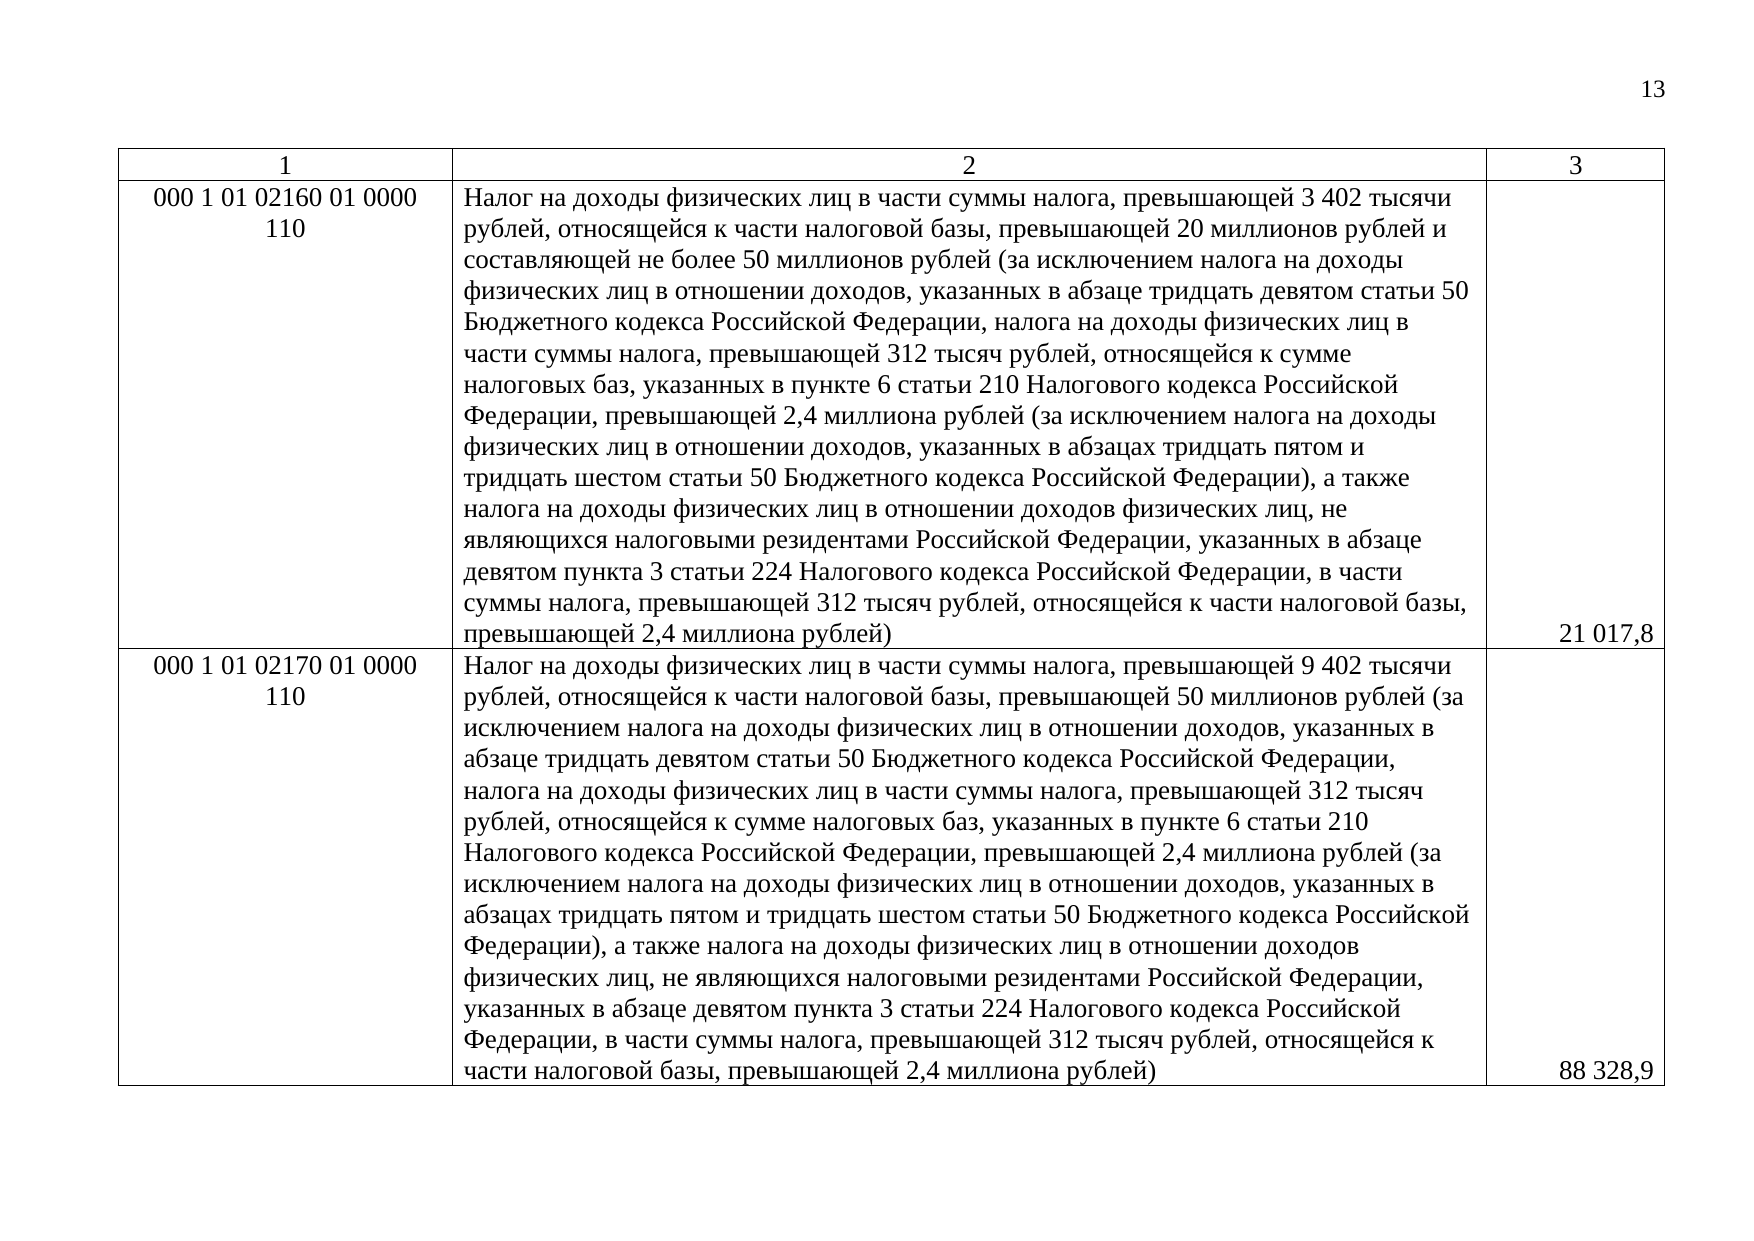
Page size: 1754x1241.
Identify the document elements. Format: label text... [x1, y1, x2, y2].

table_cell 000 1 01 02170 01 0000 110 [119, 649, 452, 1085]
table_cell Налог на доходы физических лиц в части суммы налога, превышающей 9 402 тысячи рублей, относящейся к части налоговой базы, превышающей 50 миллионов рублей (за исключением налога на доходы физических лиц в отношении доходов, указанных в абзаце тридцать девятом статьи 50 Бюджетного кодекса Российской Федерации, налога на доходы физических лиц в части суммы налога, превышающей 312 тысяч рублей, относящейся к сумме налоговых баз, указанных в пункте 6 статьи 210 Налогового кодекса Российской Федерации, превышающей 2,4 миллиона рублей (за исключением налога на доходы физических лиц в отношении доходов, указанных в абзацах тридцать пятом и тридцать шестом статьи 50 Бюджетного кодекса Российской Федерации), а также налога на доходы физических лиц в отношении доходов физических лиц, не являющихся налоговыми резидентами Российской Федерации, указанных в абзаце девятом пункта 3 статьи 224 Налогового кодекса Российской Федерации, в части суммы налога, превышающей 312 тысяч рублей, относящейся к части налоговой базы, превышающей 2,4 миллиона рублей) [453, 649, 1486, 1085]
table_header 3 [1487, 149, 1664, 180]
table_cell 000 1 01 02160 01 0000 110 [119, 181, 452, 648]
table_cell Налог на доходы физических лиц в части суммы налога, превышающей 3 402 тысячи рублей, относящейся к части налоговой базы, превышающей 20 миллионов рублей и составляющей не более 50 миллионов рублей (за исключением налога на доходы физических лиц в отношении доходов, указанных в абзаце тридцать девятом статьи 50 Бюджетного кодекса Российской Федерации, налога на доходы физических лиц в части суммы налога, превышающей 312 тысяч рублей, относящейся к сумме налоговых баз, указанных в пункте 6 статьи 210 Налогового кодекса Российской Федерации, превышающей 2,4 миллиона рублей (за исключением налога на доходы физических лиц в отношении доходов, указанных в абзацах тридцать пятом и тридцать шестом статьи 50 Бюджетного кодекса Российской Федерации), а также налога на доходы физических лиц в отношении доходов физических лиц, не являющихся налоговыми резидентами Российской Федерации, указанных в абзаце девятом пункта 3 статьи 224 Налогового кодекса Российской Федерации, в части суммы налога, превышающей 312 тысяч рублей, относящейся к части налоговой базы, превышающей 2,4 миллиона рублей) [453, 181, 1486, 648]
table_cell 88 328,9 [1487, 649, 1664, 1085]
table_cell 21 017,8 [1487, 181, 1664, 648]
table_header 2 [453, 149, 1486, 180]
table_header 1 [119, 149, 452, 180]
